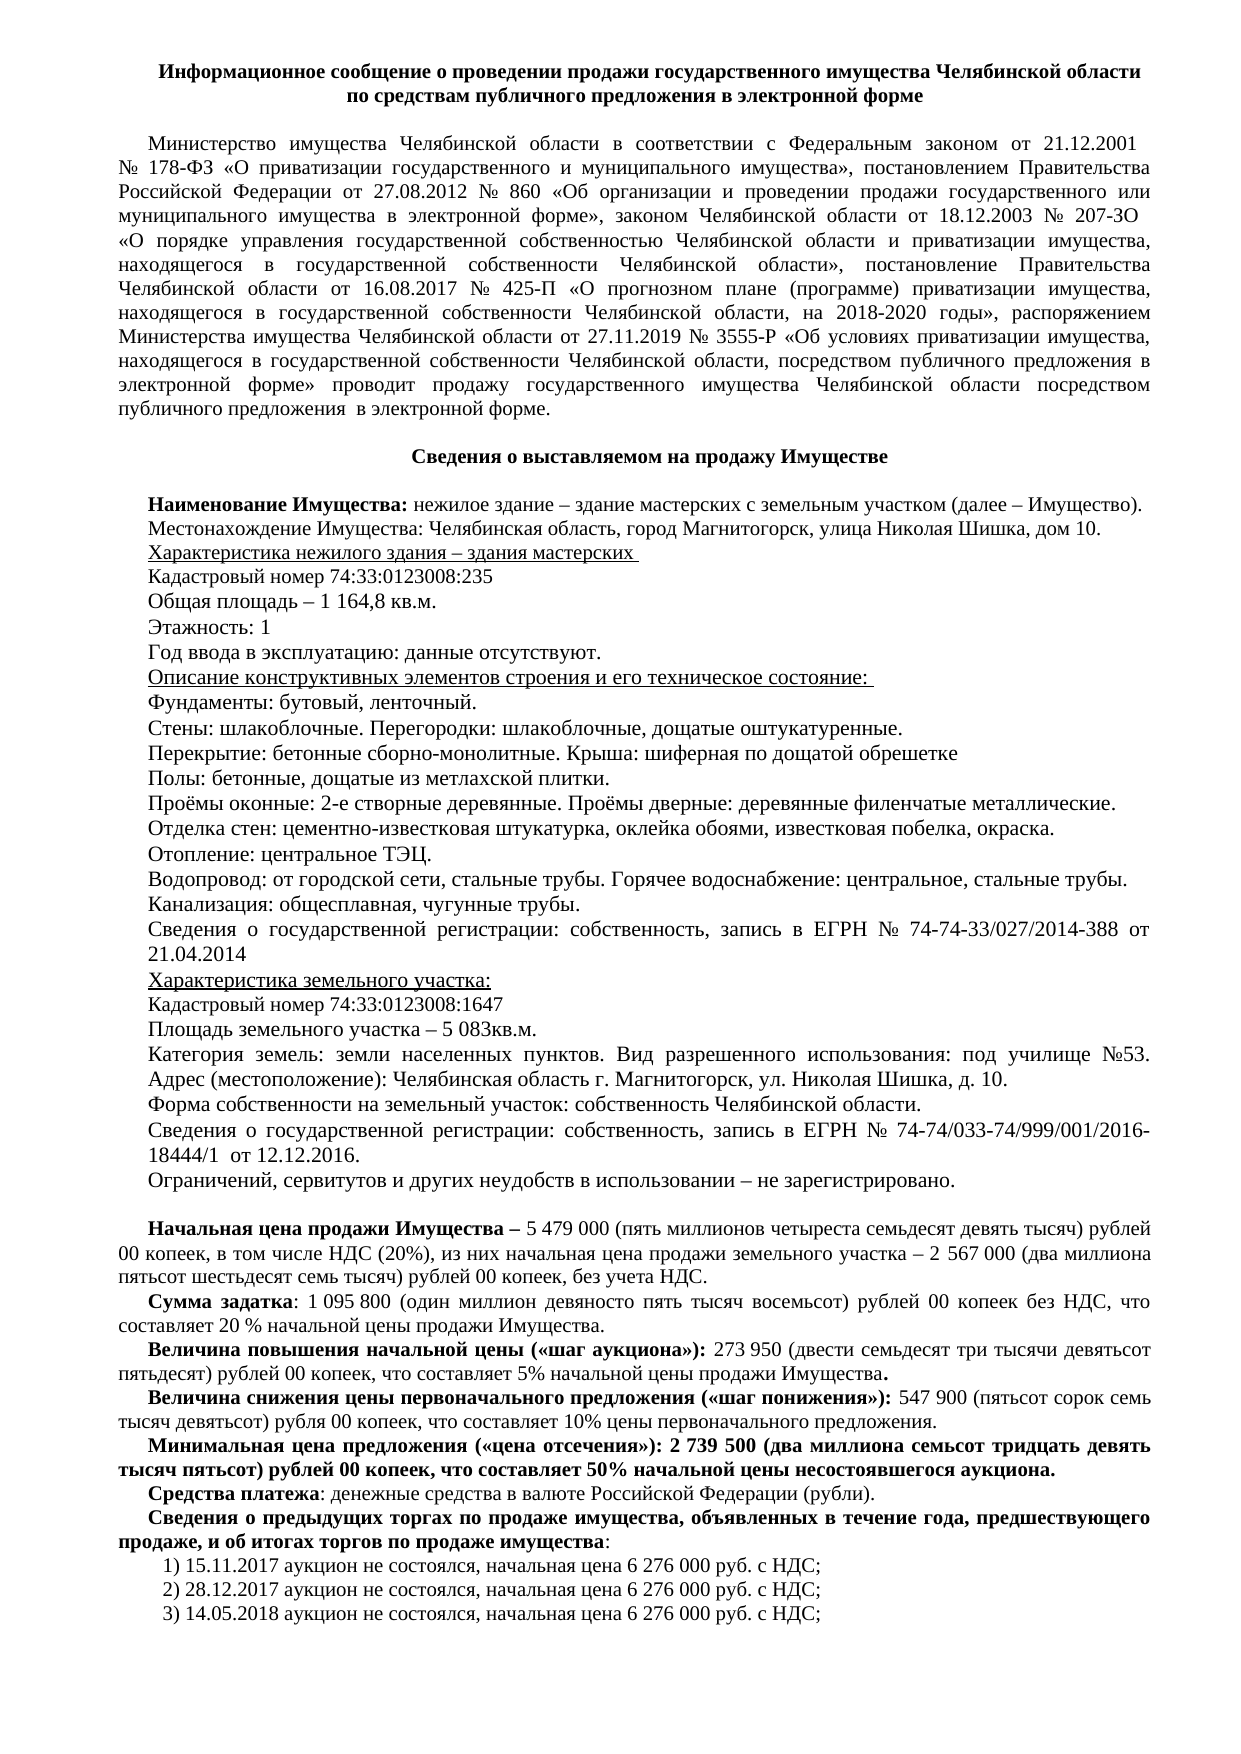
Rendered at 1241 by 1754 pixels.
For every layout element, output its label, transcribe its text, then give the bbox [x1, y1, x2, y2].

text 1) 15.11.2017 аукцион не состоялся, начальная цена 6 276 000 руб. с НДС; [118, 1553, 1152, 1577]
text Перекрытие: бетонные сборно-монолитные. Крыша: шиферная по дощатой обрешетке [148, 740, 1152, 765]
text Описание конструктивных элементов строения и его техническое состояние: [148, 664, 1152, 689]
text Полы: бетонные, дощатые из метлахской плитки. [148, 765, 1152, 790]
text Год ввода в эксплуатацию: данные отсутствуют. [148, 639, 1152, 664]
text Форма собственности на земельный участок: собственность Челябинской области. [148, 1091, 1152, 1117]
text Этажность: 1 [148, 614, 1152, 639]
text 2) 28.12.2017 аукцион не состоялся, начальная цена 6 276 000 руб. с НДС; [118, 1577, 1152, 1601]
text Сумма задатка: 1 095 800 (один миллион девяносто пять тысяч восемьсот) рублей 00 копеек без НДС, что составляет 20 % начальной цены продажи Имущества. [118, 1288, 1152, 1337]
text Сведения о выставляемом на продажу Имуществе [118, 444, 1152, 468]
text Информационное сообщение о проведении продажи государственного имущества Челябинской области по средствам публичного предложения в электронной форме [118, 59, 1152, 107]
text Отопление: центральное ТЭЦ. [148, 841, 1152, 866]
text Министерство имущества Челябинской области в соответствии с Федеральным законом от 21.12.2001 № 178-ФЗ «О приватизации государственного и муниципального имущества», постановлением Правительства Российской Федерации от 27.08.2012 № 860 «Об организации и проведении продажи государственного или муниципального имущества в электронной форме», законом Челябинской области от 18.12.2003 № 207-ЗО «О порядке управления государственной собственностью Челябинской области и приватизации имущества, находящегося в государственной собственности Челябинской области», постановление Правительства Челябинской области от 16.08.2017 № 425-П «О прогнозном плане (программе) приватизации имущества, находящегося в государственной собственности Челябинской области, на 2018-2020 годы», распоряжением Министерства имущества Челябинской области от 27.11.2019 № 3555-Р «Об условиях приватизации имущества, находящегося в государственной собственности Челябинской области, посредством публичного предложения в электронной форме» проводит продажу государственного имущества Челябинской области посредством публичного предложения в электронной форме. [118, 131, 1152, 420]
text Сведения о государственной регистрации: собственность, запись в ЕГРН № 74-74-33/027/2014-388 от 21.04.2014 [148, 916, 1152, 967]
text Местонахождение Имущества: Челябинская область, город Магнитогорск, улица Николая Шишка, дом 10. [118, 516, 1152, 540]
text Минимальная цена предложения («цена отсечения»): 2 739 500 (два миллиона семьсот тридцать девять тысяч пятьсот) рублей 00 копеек, что составляет 50% начальной цены несостоявшегося аукциона. [118, 1433, 1152, 1481]
text Кадастровый номер 74:33:0123008:235 [118, 564, 1152, 588]
text Фундаменты: бутовый, ленточный. [148, 689, 1152, 714]
text Категория земель: земли населенных пунктов. Вид разрешенного использования: под училище №53. Адрес (местоположение): Челябинская область г. Магнитогорск, ул. Николая Шишка, д. 10. [148, 1041, 1152, 1091]
text Сведения о государственной регистрации: собственность, запись в ЕГРН № 74-74/033-74/999/001/2016-18444/1 от 12.12.2016. [148, 1117, 1152, 1167]
text Стены: шлакоблочные. Перегородки: шлакоблочные, дощатые оштукатуренные. [148, 714, 1152, 740]
text Отделка стен: цементно-известковая штукатурка, оклейка обоями, известковая побелка, окраска. [148, 815, 1152, 841]
text Начальная цена продажи Имущества – 5 479 000 (пять миллионов четыреста семьдесят девять тысяч) рублей 00 копеек, в том числе НДС (20%), из них начальная цена продажи земельного участка – 2 567 000 (два миллиона пятьсот шестьдесят семь тысяч) рублей 00 копеек, без учета НДС. [118, 1216, 1152, 1288]
text Площадь земельного участка – 5 083кв.м. [148, 1016, 1152, 1041]
text Водопровод: от городской сети, стальные трубы. Горячее водоснабжение: центральное, стальные трубы. [148, 866, 1152, 891]
text Характеристика нежилого здания – здания мастерских [118, 540, 1152, 564]
text Величина повышения начальной цены («шаг аукциона»): 273 950 (двести семьдесят три тысячи девятьсот пятьдесят) рублей 00 копеек, что составляет 5% начальной цены продажи Имущества. [118, 1337, 1152, 1385]
text Ограничений, сервитутов и других неудобств в использовании – не зарегистрировано. [148, 1167, 1152, 1192]
text Проёмы оконные: 2-е створные деревянные. Проёмы дверные: деревянные филенчатые металлические. [148, 790, 1152, 815]
text Характеристика земельного участка: [148, 967, 1152, 992]
text Канализация: общесплавная, чугунные трубы. [148, 891, 1152, 916]
text 3) 14.05.2018 аукцион не состоялся, начальная цена 6 276 000 руб. с НДС; [118, 1601, 1152, 1625]
text Средства платежа: денежные средства в валюте Российской Федерации (рубли). [118, 1481, 1152, 1505]
text Общая площадь – 1 164,8 кв.м. [148, 588, 1152, 614]
text Наименование Имущества: нежилое здание – здание мастерских с земельным участком (далее – Имущество). [118, 492, 1152, 516]
text Кадастровый номер 74:33:0123008:1647 [118, 992, 1152, 1016]
text Величина снижения цены первоначального предложения («шаг понижения»): 547 900 (пятьсот сорок семь тысяч девятьсот) рубля 00 копеек, что составляет 10% цены первоначального предложения. [118, 1385, 1152, 1433]
text Сведения о предыдущих торгах по продаже имущества, объявленных в течение года, предшествующего продаже, и об итогах торгов по продаже имущества: [118, 1505, 1152, 1553]
